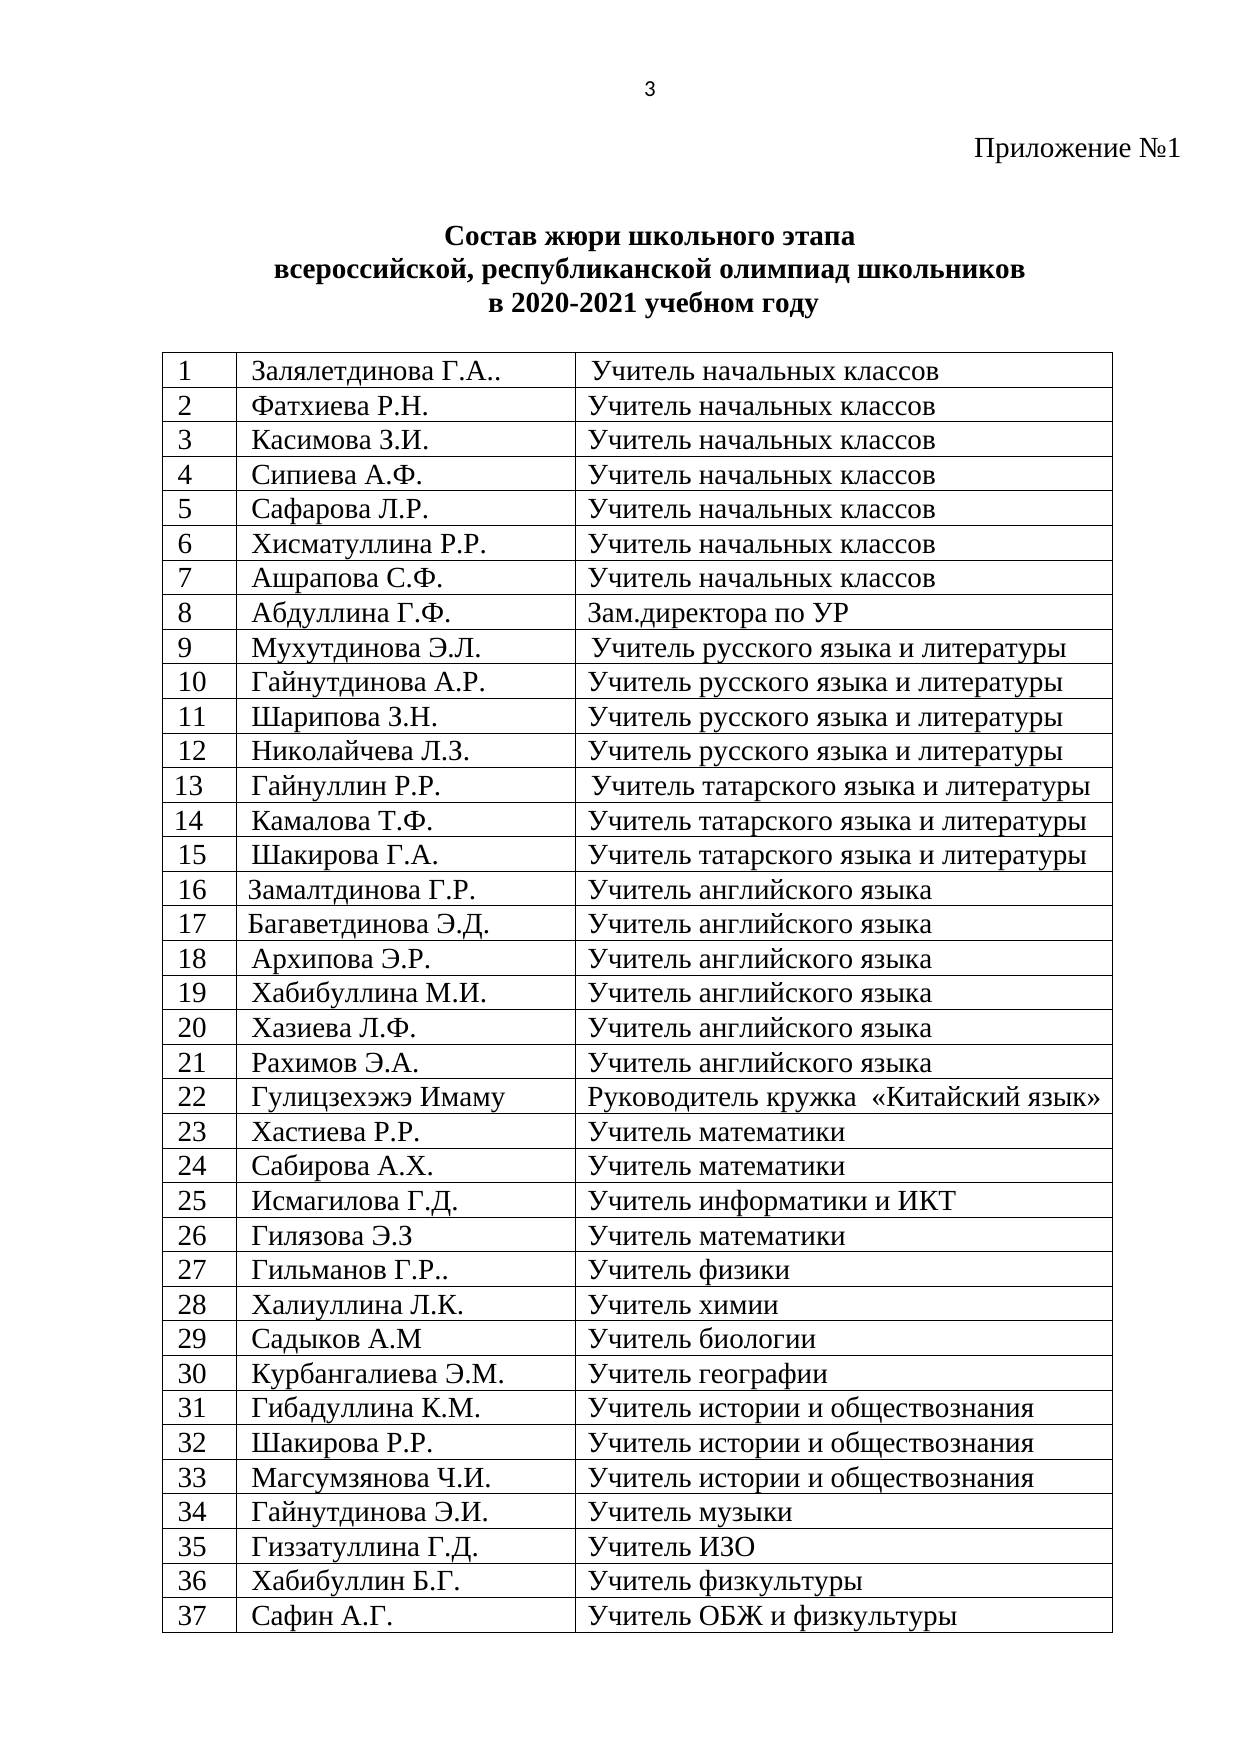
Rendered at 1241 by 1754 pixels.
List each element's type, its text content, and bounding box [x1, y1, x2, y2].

table_cell 12 [163, 734, 236, 767]
table_cell Учитель начальных классов [576, 526, 1112, 559]
table_cell 10 [163, 664, 236, 698]
table_cell Ашрапова С.Ф. [237, 561, 575, 594]
table_cell Хисматуллина Р.Р. [237, 526, 575, 559]
table_cell Учитель русского языка и литературы [576, 664, 1112, 698]
table_cell Учитель музыки [576, 1494, 1112, 1528]
table_cell Касимова З.И. [237, 422, 575, 456]
table_cell Учитель русского языка и литературы [576, 630, 1112, 663]
table_cell Учитель английского языка [576, 1045, 1112, 1078]
table_cell 2 [163, 388, 236, 421]
table_cell 31 [163, 1391, 236, 1424]
table_cell 14 [163, 803, 236, 836]
table_cell 6 [163, 526, 236, 559]
table_cell Руководитель кружка «Китайский язык» [576, 1079, 1112, 1113]
table_cell Учитель химии [576, 1287, 1112, 1320]
table_cell Хастиева Р.Р. [237, 1114, 575, 1147]
table_cell 34 [163, 1494, 236, 1528]
table_cell 15 [163, 837, 236, 871]
table_cell 17 [163, 906, 236, 940]
table_cell 4 [163, 457, 236, 490]
table_cell Учитель истории и обществознания [576, 1391, 1112, 1424]
table_cell 9 [163, 630, 236, 663]
table_cell 30 [163, 1356, 236, 1389]
text Приложение №1 [118, 130, 1181, 163]
table_cell 29 [163, 1321, 236, 1355]
table_cell 11 [163, 699, 236, 732]
table_cell 33 [163, 1460, 236, 1493]
table_cell Учитель географии [576, 1356, 1112, 1389]
table_cell 13 [163, 768, 236, 802]
table_cell Фатхиева Р.Н. [237, 388, 575, 421]
table_cell Хабибуллин Б.Г. [237, 1564, 575, 1597]
table_cell 24 [163, 1149, 236, 1182]
table_cell Учитель физики [576, 1252, 1112, 1286]
table_cell 8 [163, 595, 236, 629]
table_header 1 [163, 353, 236, 387]
table_cell Учитель математики [576, 1218, 1112, 1251]
table_cell Учитель физкультуры [576, 1564, 1112, 1597]
table_cell 23 [163, 1114, 236, 1147]
table_cell Зам.директора по УР [576, 595, 1112, 629]
table_cell Учитель математики [576, 1149, 1112, 1182]
table_cell 7 [163, 561, 236, 594]
table_cell Николайчева Л.З. [237, 734, 575, 767]
table_cell Учитель биологии [576, 1321, 1112, 1355]
table_cell Халиуллина Л.К. [237, 1287, 575, 1320]
table_cell 36 [163, 1564, 236, 1597]
table_cell Учитель ИЗО [576, 1529, 1112, 1562]
table_cell Гибадуллина К.М. [237, 1391, 575, 1424]
table_cell Учитель начальных классов [576, 388, 1112, 421]
table_header Учитель начальных классов [576, 353, 1112, 387]
table_cell Гильманов Г.Р.. [237, 1252, 575, 1286]
table_cell Учитель начальных классов [576, 491, 1112, 525]
table_cell 26 [163, 1218, 236, 1251]
table_cell Учитель английского языка [576, 941, 1112, 974]
table_cell Учитель начальных классов [576, 561, 1112, 594]
table_cell 22 [163, 1079, 236, 1113]
table_cell Учитель русского языка и литературы [576, 699, 1112, 732]
table_cell 28 [163, 1287, 236, 1320]
table_cell Учитель русского языка и литературы [576, 734, 1112, 767]
text в 2020-2021 учебном году [118, 285, 1181, 318]
table_cell 21 [163, 1045, 236, 1078]
table_cell Хазиева Л.Ф. [237, 1010, 575, 1044]
table_cell Гайнутдинова А.Р. [237, 664, 575, 698]
table_cell Сипиева А.Ф. [237, 457, 575, 490]
table_cell Гулицзехэжэ Имаму [237, 1079, 575, 1113]
table_cell Гилязова Э.З [237, 1218, 575, 1251]
table_cell Хабибуллина М.И. [237, 976, 575, 1009]
table_cell Учитель математики [576, 1114, 1112, 1147]
table_cell 16 [163, 872, 236, 905]
table_cell 35 [163, 1529, 236, 1562]
text всероссийской, республиканской олимпиад школьников [118, 251, 1181, 285]
table_cell 37 [163, 1598, 236, 1632]
table_cell Шакирова Р.Р. [237, 1425, 575, 1459]
table_cell Исмагилова Г.Д. [237, 1183, 575, 1217]
table_cell 32 [163, 1425, 236, 1459]
table_cell Сабирова А.Х. [237, 1149, 575, 1182]
table_cell Учитель английского языка [576, 872, 1112, 905]
table_cell 19 [163, 976, 236, 1009]
table_cell Рахимов Э.А. [237, 1045, 575, 1078]
table_cell Садыков А.М [237, 1321, 575, 1355]
table_cell Сафин А.Г. [237, 1598, 575, 1632]
text Состав жюри школьного этапа [118, 218, 1181, 251]
table_cell 3 [163, 422, 236, 456]
table_cell Учитель татарского языка и литературы [576, 768, 1112, 802]
table_cell Учитель английского языка [576, 976, 1112, 1009]
table_cell Учитель английского языка [576, 1010, 1112, 1044]
table_cell 20 [163, 1010, 236, 1044]
table_cell 27 [163, 1252, 236, 1286]
table_cell Шакирова Г.А. [237, 837, 575, 871]
table_header Залялетдинова Г.А.. [237, 353, 575, 387]
table_cell Багаветдинова Э.Д. [237, 906, 575, 940]
table_cell Учитель начальных классов [576, 457, 1112, 490]
table_cell Учитель татарского языка и литературы [576, 837, 1112, 871]
table_cell Гайнуллин Р.Р. [237, 768, 575, 802]
table_cell Камалова Т.Ф. [237, 803, 575, 836]
table_cell Замалтдинова Г.Р. [237, 872, 575, 905]
table_cell 25 [163, 1183, 236, 1217]
table_cell Учитель ОБЖ и физкультуры [576, 1598, 1112, 1632]
table_cell Архипова Э.Р. [237, 941, 575, 974]
table_cell Учитель информатики и ИКТ [576, 1183, 1112, 1217]
table_cell Учитель начальных классов [576, 422, 1112, 456]
table_cell Шарипова З.Н. [237, 699, 575, 732]
table_cell Курбангалиева Э.М. [237, 1356, 575, 1389]
table_cell 18 [163, 941, 236, 974]
table_cell Гайнутдинова Э.И. [237, 1494, 575, 1528]
table_cell Мухутдинова Э.Л. [237, 630, 575, 663]
table_cell Учитель истории и обществознания [576, 1460, 1112, 1493]
table_cell Магсумзянова Ч.И. [237, 1460, 575, 1493]
table_cell Учитель истории и обществознания [576, 1425, 1112, 1459]
table_cell Сафарова Л.Р. [237, 491, 575, 525]
table_cell 5 [163, 491, 236, 525]
table_cell Учитель татарского языка и литературы [576, 803, 1112, 836]
table_cell Учитель английского языка [576, 906, 1112, 940]
table_cell Абдуллина Г.Ф. [237, 595, 575, 629]
table_cell Гиззатуллина Г.Д. [237, 1529, 575, 1562]
